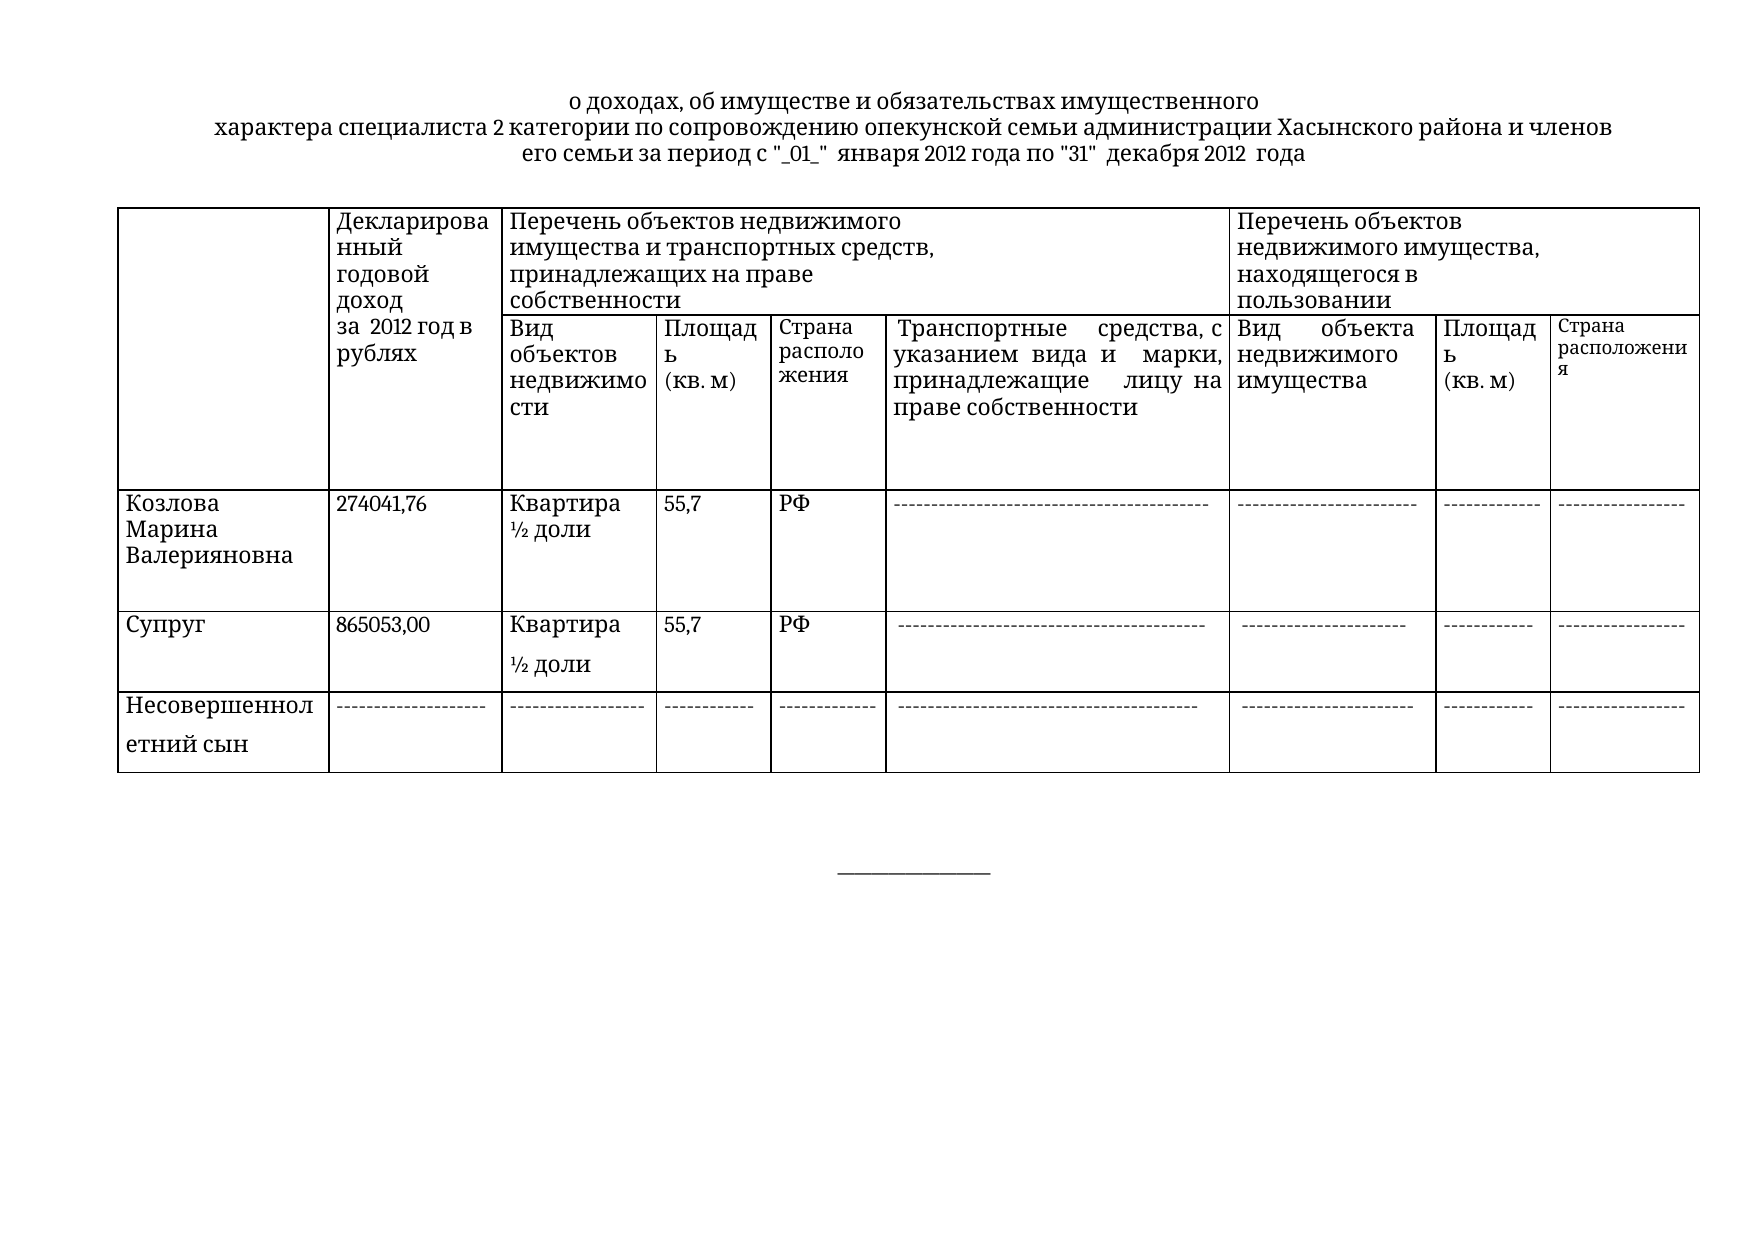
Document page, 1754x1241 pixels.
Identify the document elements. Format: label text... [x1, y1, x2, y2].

table_cell Площадь (кв. м) [657, 316, 770, 489]
table_cell Вид объектов недвижимости [503, 316, 656, 489]
table_cell Супруг [119, 612, 328, 691]
text __________________ [118, 852, 1636, 878]
table_cell Страна расположения [772, 316, 885, 489]
table_cell ------------------------ [1230, 491, 1435, 611]
table_cell ----------------- [1551, 612, 1699, 691]
table_cell Страна расположения [1551, 316, 1699, 489]
table_cell ------------------ [503, 693, 656, 772]
table_cell ---------------------------------------- [887, 693, 1229, 772]
table_cell РФ [772, 491, 885, 611]
table_header Декларированный годовой доход за 2012 год в рублях [330, 209, 501, 489]
table_cell ----------------- [1551, 693, 1699, 772]
table_cell Квартира ½ доли [503, 491, 656, 611]
table_cell ------------- [772, 693, 885, 772]
table_cell Транспортные средства, с указанием вида и марки, принадлежащие лицу на праве собственности [887, 316, 1229, 489]
table_cell -------------------- [330, 693, 501, 772]
table_cell Квартира ½ доли [503, 612, 656, 691]
table_header Перечень объектов недвижимого имущества, находящегося в пользовании [1230, 209, 1699, 314]
table_cell РФ [772, 612, 885, 691]
text о доходах, об имуществе и обязательствах имущественного [118, 88, 1636, 115]
table_cell ----------------------------------------- [887, 612, 1229, 691]
table_cell ----------------- [1551, 491, 1699, 611]
text характера специалиста 2 категории по сопровождению опекунской семьи администрации Хасынского района и членов [118, 115, 1636, 141]
table_cell ----------------------- [1230, 693, 1435, 772]
table_cell 55,7 [657, 612, 770, 691]
table_cell ------------ [1437, 693, 1550, 772]
table_header [119, 209, 328, 489]
table_cell 55,7 [657, 491, 770, 611]
table_cell Вид объекта недвижимого имущества [1230, 316, 1435, 489]
table_cell 865053,00 [330, 612, 501, 691]
table_cell ------------ [657, 693, 770, 772]
table_header Перечень объектов недвижимого имущества и транспортных средств, принадлежащих на праве собственности [503, 209, 1229, 314]
table_cell ------------------------------------------ [887, 491, 1229, 611]
table_cell ---------------------- [1230, 612, 1435, 691]
table_cell 274041,76 [330, 491, 501, 611]
table_cell Козлова Марина Валерияновна [119, 491, 328, 611]
table_cell ------------ [1437, 612, 1550, 691]
table_cell ------------- [1437, 491, 1550, 611]
text его семьи за период с "_01_" января 2012 года по "31" декабря 2012 года [118, 141, 1636, 168]
table_cell Несовершеннолетний сын [119, 693, 328, 772]
table_cell Площадь (кв. м) [1437, 316, 1550, 489]
